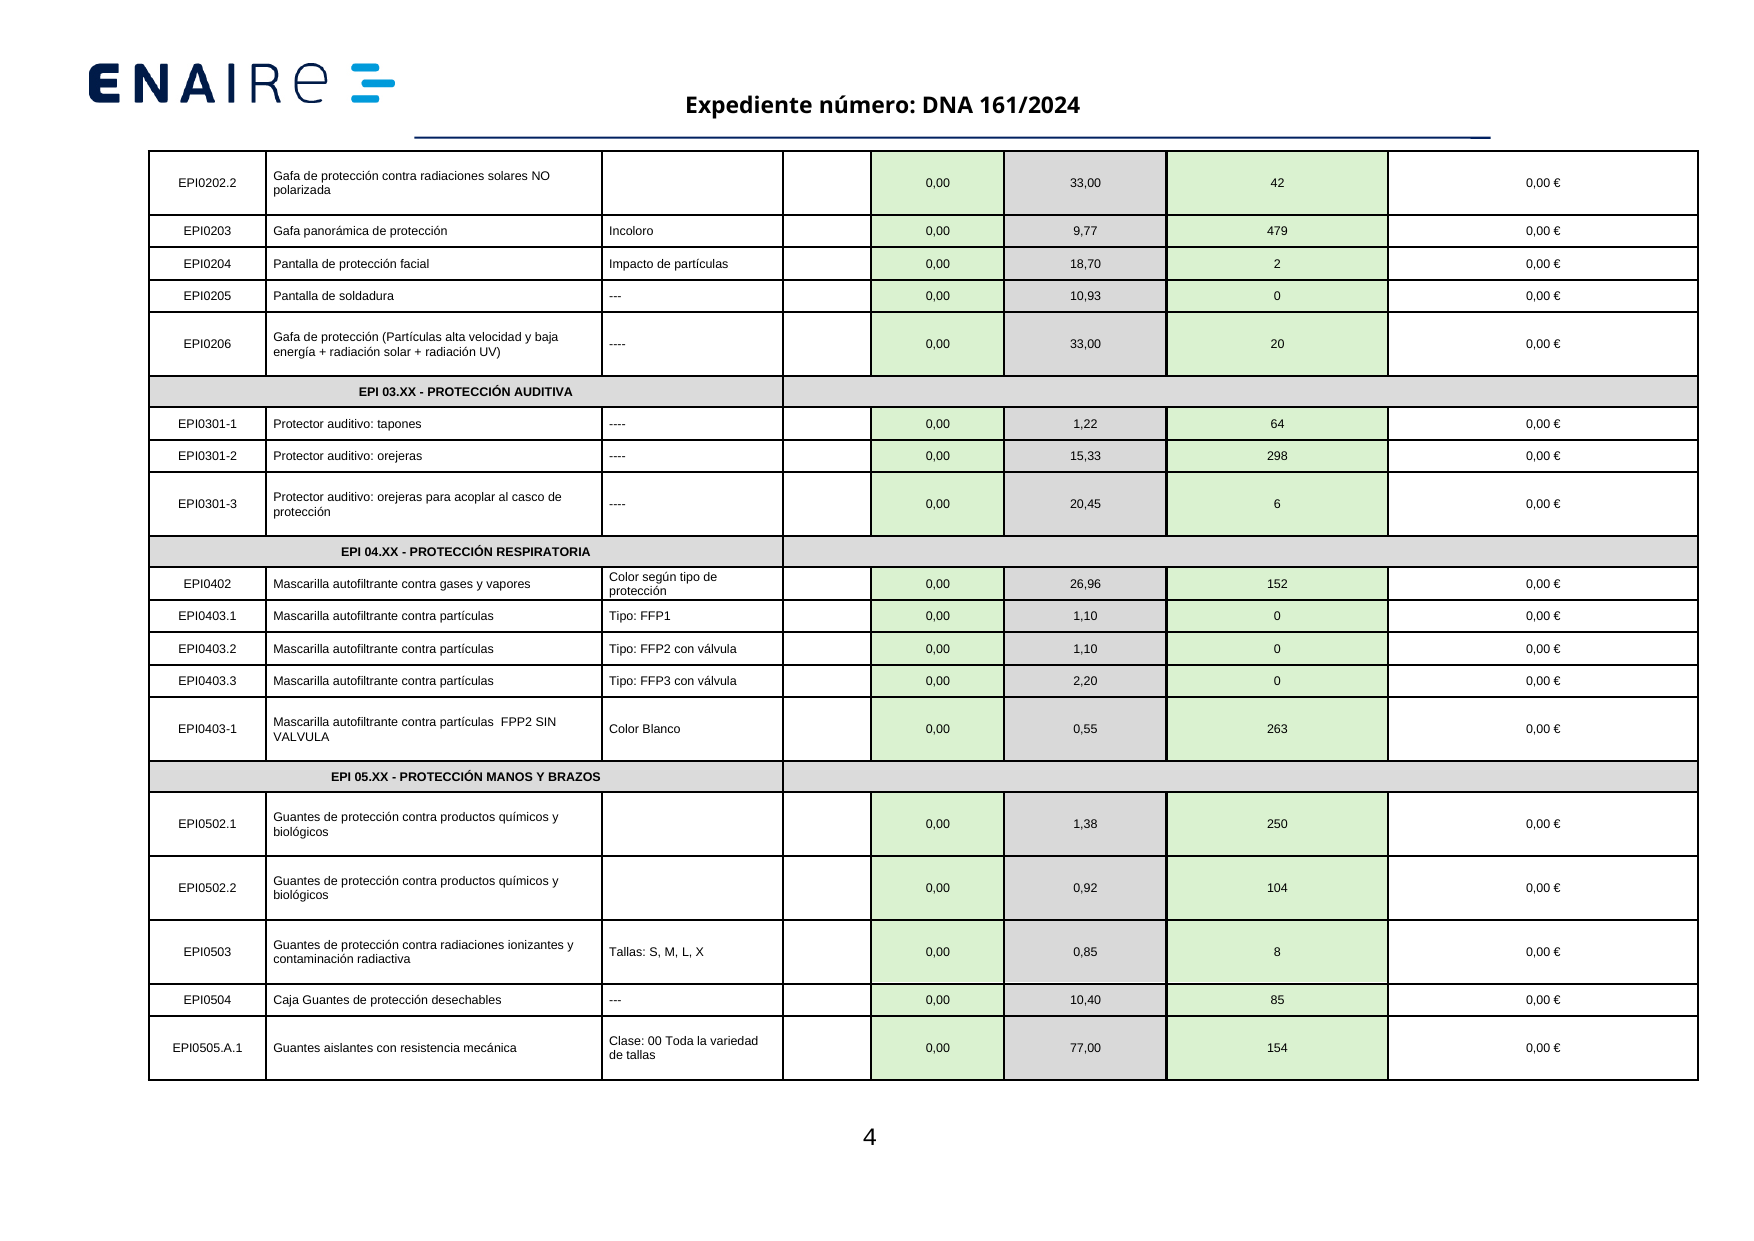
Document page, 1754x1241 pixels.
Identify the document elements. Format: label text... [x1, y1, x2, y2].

table_cell 0,00 [872, 281, 1003, 311]
table_cell 42 [1168, 152, 1387, 214]
table_cell Mascarilla autofiltrante contra partículas [267, 633, 601, 664]
table_cell 0,00 [872, 152, 1003, 214]
table_cell --- [603, 281, 782, 311]
table_cell 0 [1168, 633, 1387, 664]
table_cell Guantes de protección contra productos químicos y biológicos [267, 793, 601, 855]
table_cell 0 [1168, 666, 1387, 696]
table_cell EPI0301-2 [150, 441, 265, 471]
table_cell ---- [603, 408, 782, 439]
table_cell 263 [1168, 698, 1387, 760]
table_cell Protector auditivo: tapones [267, 408, 601, 439]
table_cell EPI 03.XX - PROTECCIÓN AUDITIVA [150, 377, 782, 406]
table_cell EPI0504 [150, 985, 265, 1015]
table_cell [784, 633, 870, 664]
table_cell 85 [1168, 985, 1387, 1015]
table_cell [784, 1017, 870, 1079]
table_cell EPI 05.XX - PROTECCIÓN MANOS Y BRAZOS [150, 762, 782, 791]
table_cell 0,00 € [1389, 568, 1697, 599]
table_cell 0,00 € [1389, 601, 1697, 631]
table_cell [784, 473, 870, 535]
table_cell [1388, 537, 1697, 566]
table_cell Tipo: FFP2 con válvula [603, 633, 782, 664]
table_cell 10,93 [1005, 281, 1165, 311]
table_cell [871, 537, 1004, 566]
table_cell 1,10 [1005, 633, 1165, 664]
table_cell 77,00 [1005, 1017, 1165, 1079]
table_cell 0,00 € [1389, 248, 1697, 279]
table_cell Gafa panorámica de protección [267, 216, 601, 246]
table_cell 0,00 [872, 1017, 1003, 1079]
table_cell Tipo: FFP3 con válvula [603, 666, 782, 696]
table_cell ---- [603, 473, 782, 535]
table_cell 0,00 € [1389, 857, 1697, 919]
table_cell [1004, 762, 1166, 791]
table_cell 9,77 [1005, 216, 1165, 246]
table_cell [1166, 377, 1388, 406]
table_cell EPI0502.2 [150, 857, 265, 919]
table_cell Impacto de partículas [603, 248, 782, 279]
table_cell [784, 568, 870, 599]
table_cell [1166, 537, 1388, 566]
table_cell Color según tipo de protección [603, 568, 782, 599]
picture [89, 63, 395, 103]
table_cell 15,33 [1005, 441, 1165, 471]
table_cell Gafa de protección contra radiaciones solares NO polarizada [267, 152, 601, 214]
table_cell 152 [1168, 568, 1387, 599]
table_cell Guantes aislantes con resistencia mecánica [267, 1017, 601, 1079]
table_cell Tallas: S, M, L, X [603, 921, 782, 982]
table_cell 0,00 € [1389, 281, 1697, 311]
table_cell Protector auditivo: orejeras para acoplar al casco de protección [267, 473, 601, 535]
table_cell 0,00 [872, 985, 1003, 1015]
table_cell 0,00 [872, 857, 1003, 919]
table_cell [784, 762, 871, 791]
table_cell [784, 441, 870, 471]
table_cell 0,00 € [1389, 921, 1697, 982]
table_cell 154 [1168, 1017, 1387, 1079]
table_cell [1004, 537, 1166, 566]
table_cell EPI0403.1 [150, 601, 265, 631]
table_cell 0,00 [872, 313, 1003, 375]
table_cell [603, 793, 782, 855]
table_cell 20 [1168, 313, 1387, 375]
table_cell 26,96 [1005, 568, 1165, 599]
table_cell [784, 985, 870, 1015]
table_cell [1388, 377, 1697, 406]
table_cell Tipo: FFP1 [603, 601, 782, 631]
table_cell Mascarilla autofiltrante contra partículas FPP2 SIN VALVULA [267, 698, 601, 760]
table_cell 1,22 [1005, 408, 1165, 439]
table_cell 2 [1168, 248, 1387, 279]
table_cell EPI0204 [150, 248, 265, 279]
table_cell EPI0505.A.1 [150, 1017, 265, 1079]
table_cell 1,10 [1005, 601, 1165, 631]
table_cell 0,00 € [1389, 633, 1697, 664]
table_cell EPI0403.3 [150, 666, 265, 696]
table_cell Pantalla de soldadura [267, 281, 601, 311]
table_cell 0,00 [872, 793, 1003, 855]
table_cell [1166, 762, 1388, 791]
table_cell 104 [1168, 857, 1387, 919]
table_cell 479 [1168, 216, 1387, 246]
table_cell EPI0403-1 [150, 698, 265, 760]
table_cell 0,00 [872, 633, 1003, 664]
table_cell 33,00 [1005, 313, 1165, 375]
table_cell [784, 248, 870, 279]
table_cell 20,45 [1005, 473, 1165, 535]
table_cell 250 [1168, 793, 1387, 855]
table_cell EPI0403.2 [150, 633, 265, 664]
table_cell [784, 921, 870, 982]
table_cell Mascarilla autofiltrante contra partículas [267, 666, 601, 696]
table_cell 64 [1168, 408, 1387, 439]
table_cell [784, 601, 870, 631]
table_cell 0,00 [872, 568, 1003, 599]
table_cell ---- [603, 313, 782, 375]
table_cell [784, 216, 870, 246]
table_cell 0,00 [872, 921, 1003, 982]
table_cell EPI0503 [150, 921, 265, 982]
table_cell EPI0502.1 [150, 793, 265, 855]
table_cell Guantes de protección contra productos químicos y biológicos [267, 857, 601, 919]
table_cell EPI0402 [150, 568, 265, 599]
table_cell 8 [1168, 921, 1387, 982]
table_cell 0,00 [872, 216, 1003, 246]
table_cell ---- [603, 441, 782, 471]
table_cell 0,00 € [1389, 216, 1697, 246]
table_cell 0,55 [1005, 698, 1165, 760]
table_cell EPI0203 [150, 216, 265, 246]
table_cell EPI0206 [150, 313, 265, 375]
table_cell [1388, 762, 1697, 791]
table_cell 2,20 [1005, 666, 1165, 696]
table_cell Clase: 00 Toda la variedad de tallas [603, 1017, 782, 1079]
table_cell 0,00 [872, 441, 1003, 471]
table_cell EPI0301-3 [150, 473, 265, 535]
table_cell [871, 762, 1004, 791]
table_cell Pantalla de protección facial [267, 248, 601, 279]
table_cell 0,00 € [1389, 666, 1697, 696]
table_cell EPI0301-1 [150, 408, 265, 439]
table_cell Incoloro [603, 216, 782, 246]
table_cell [784, 698, 870, 760]
table_cell 0,00 € [1389, 441, 1697, 471]
table_cell 10,40 [1005, 985, 1165, 1015]
table_cell Caja Guantes de protección desechables [267, 985, 601, 1015]
table_cell 0,00 € [1389, 698, 1697, 760]
table_cell 0 [1168, 601, 1387, 631]
table_cell 0,00 [872, 601, 1003, 631]
table_cell --- [603, 985, 782, 1015]
table_cell [784, 281, 870, 311]
table_cell EPI 04.XX - PROTECCIÓN RESPIRATORIA [150, 537, 782, 566]
table_cell [603, 152, 782, 214]
table_cell [784, 857, 870, 919]
table_cell 0,00 € [1389, 985, 1697, 1015]
table_cell [784, 408, 870, 439]
table_cell 0,85 [1005, 921, 1165, 982]
table_cell [784, 152, 870, 214]
table_cell 0,00 € [1389, 313, 1697, 375]
table_cell 0,92 [1005, 857, 1165, 919]
table_cell [784, 666, 870, 696]
table_cell 0,00 € [1389, 152, 1697, 214]
table_cell 33,00 [1005, 152, 1165, 214]
table_cell 18,70 [1005, 248, 1165, 279]
table_cell 0,00 [872, 248, 1003, 279]
table_cell Protector auditivo: orejeras [267, 441, 601, 471]
table_cell Color Blanco [603, 698, 782, 760]
table_cell 6 [1168, 473, 1387, 535]
table_cell Gafa de protección (Partículas alta velocidad y baja energía + radiación solar + radiación UV) [267, 313, 601, 375]
table_cell 298 [1168, 441, 1387, 471]
table_cell [784, 537, 871, 566]
table_cell 0,00 [872, 666, 1003, 696]
table_cell 0,00 € [1389, 473, 1697, 535]
table_cell Mascarilla autofiltrante contra gases y vapores [267, 568, 601, 599]
table_cell Guantes de protección contra radiaciones ionizantes y contaminación radiactiva [267, 921, 601, 982]
table_cell 0,00 [872, 698, 1003, 760]
table_cell EPI0202.2 [150, 152, 265, 214]
table_cell [784, 377, 871, 406]
table_cell [784, 793, 870, 855]
table_cell 0,00 € [1389, 1017, 1697, 1079]
table_cell 0,00 € [1389, 408, 1697, 439]
table_cell Mascarilla autofiltrante contra partículas [267, 601, 601, 631]
table_cell 0,00 [872, 473, 1003, 535]
table_cell EPI0205 [150, 281, 265, 311]
table_cell 1,38 [1005, 793, 1165, 855]
table_cell [603, 857, 782, 919]
table_cell [1004, 377, 1166, 406]
table_cell 0,00 € [1389, 793, 1697, 855]
table_cell 0,00 [872, 408, 1003, 439]
table_cell [871, 377, 1004, 406]
table_cell [784, 313, 870, 375]
table_cell 0 [1168, 281, 1387, 311]
